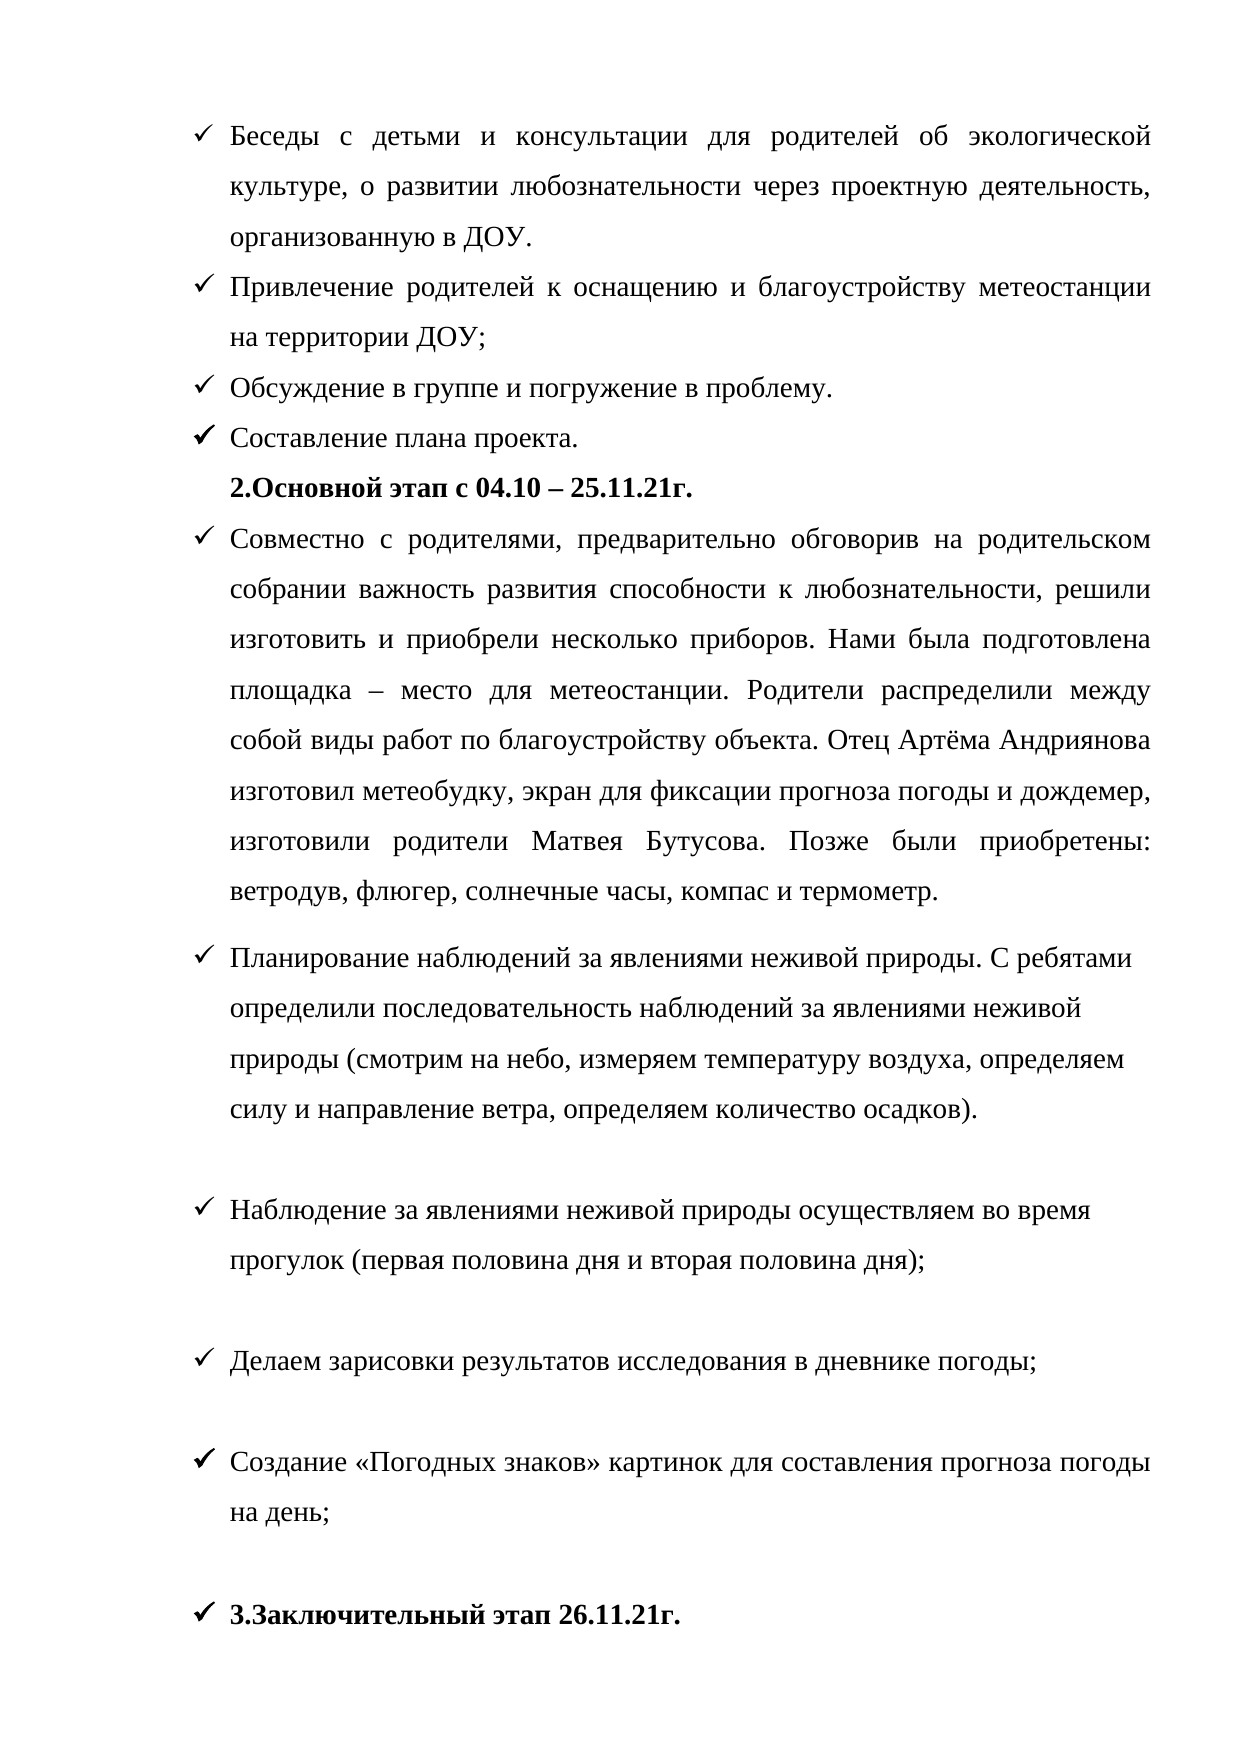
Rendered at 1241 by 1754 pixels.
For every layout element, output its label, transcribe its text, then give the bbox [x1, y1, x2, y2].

list Делаем зарисовки результатов исследования в дневнике погоды; [192, 1343, 1152, 1377]
list Совместно с родителями, предварительно обговорив на родительском собрании важность развития способности к любознательности, решили изготовить и приобрели несколько приборов. Нами была подготовлена площадка – место для метеостанции. Родители распределили между собой виды работ по благоустройству объекта. Отец Артёма Андриянова изготовил метеобудку, экран для фиксации прогноза погоды и дождемер, изготовили родители Матвея Бутусова. Позже были приобретены: ветродув, флюгер, солнечные часы, компас и термометр. [192, 521, 1152, 907]
list Составление плана проекта. [192, 420, 1152, 454]
list Обсуждение в группе и погружение в проблему. [192, 370, 1152, 403]
list Беседы с детьми и консультации для родителей об экологической культуре, о развитии любознательности через проектную деятельность, организованную в ДОУ. [192, 118, 1152, 252]
list Планирование наблюдений за явлениями неживой природы. С ребятами определили последовательность наблюдений за явлениями неживой природы (смотрим на небо, измеряем температуру воздуха, определяем силу и направление ветра, определяем количество осадков). [192, 940, 1152, 1125]
list Привлечение родителей к оснащению и благоустройству метеостанции на территории ДОУ; [192, 269, 1152, 353]
list Наблюдение за явлениями неживой природы осуществляем во время прогулок (первая половина дня и вторая половина дня); [192, 1192, 1152, 1276]
list 3.Заключительный этап 26.11.21г. [192, 1597, 1152, 1631]
list 2.Основной этап с 04.10 – 25.11.21г. [229, 471, 1152, 504]
list Создание «Погодных знаков» картинок для составления прогноза погоды на день; [192, 1444, 1152, 1528]
